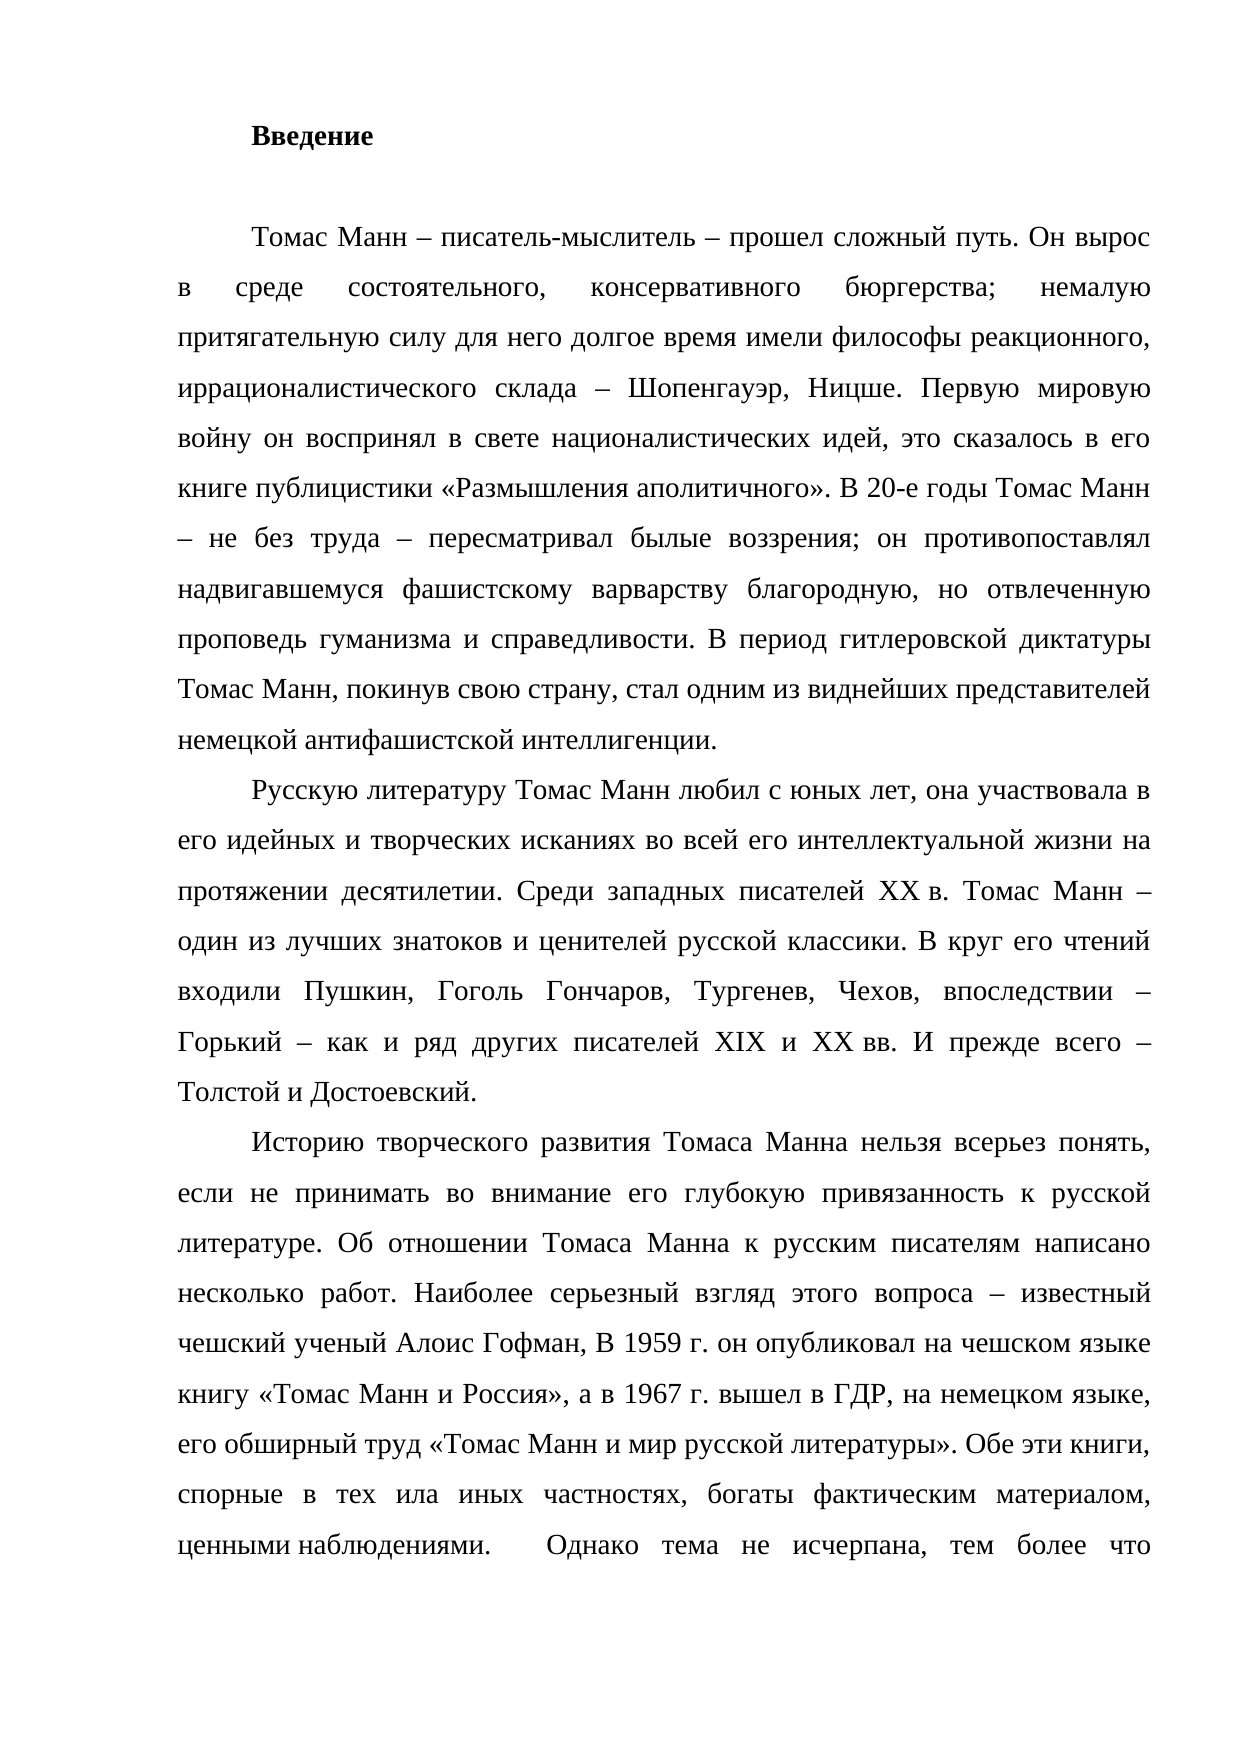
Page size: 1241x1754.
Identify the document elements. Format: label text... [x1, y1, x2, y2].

text Русскую литературу Томас Манн любил с юных лет, она участвовала в его идейных и творческих исканиях во всей его интеллектуальной жизни на протяжении десятилетии. Среди западных писателей XX в. Томас Манн – один из лучших знатоков и ценителей русской классики. В круг его чтений входили Пушкин, Гоголь Гончаров, Тургенев, Чехов, впоследствии – Горький – как и ряд других писателей XIX и XX вв. И прежде всего – Толстой и Достоевский. [177, 772, 1152, 1108]
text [177, 1124, 1152, 1560]
text Томас Манн – писатель-мыслитель – прошел сложный путь. Он вырос в среде состоятельного, консервативного бюргерства; немалую притягательную силу для него долгое время имели философы реакционного, иррационалистического склада – Шопенгауэр, Ницше. Первую мировую войну он воспринял в свете националистических идей, это сказалось в его книге публицистики «Размышления аполитичного». В 20-е годы Томас Манн – не без труда – пересматривал былые воззрения; он противопоставлял надвигавшемуся фашистскому варварству благородную, но отвлеченную проповедь гуманизма и справедливости. В период гитлеровской диктатуры Томас Манн, покинув свою страну, стал одним из виднейших представителей немецкой антифашистской интеллигенции. [177, 219, 1152, 755]
subtitle Введение [177, 118, 1152, 152]
